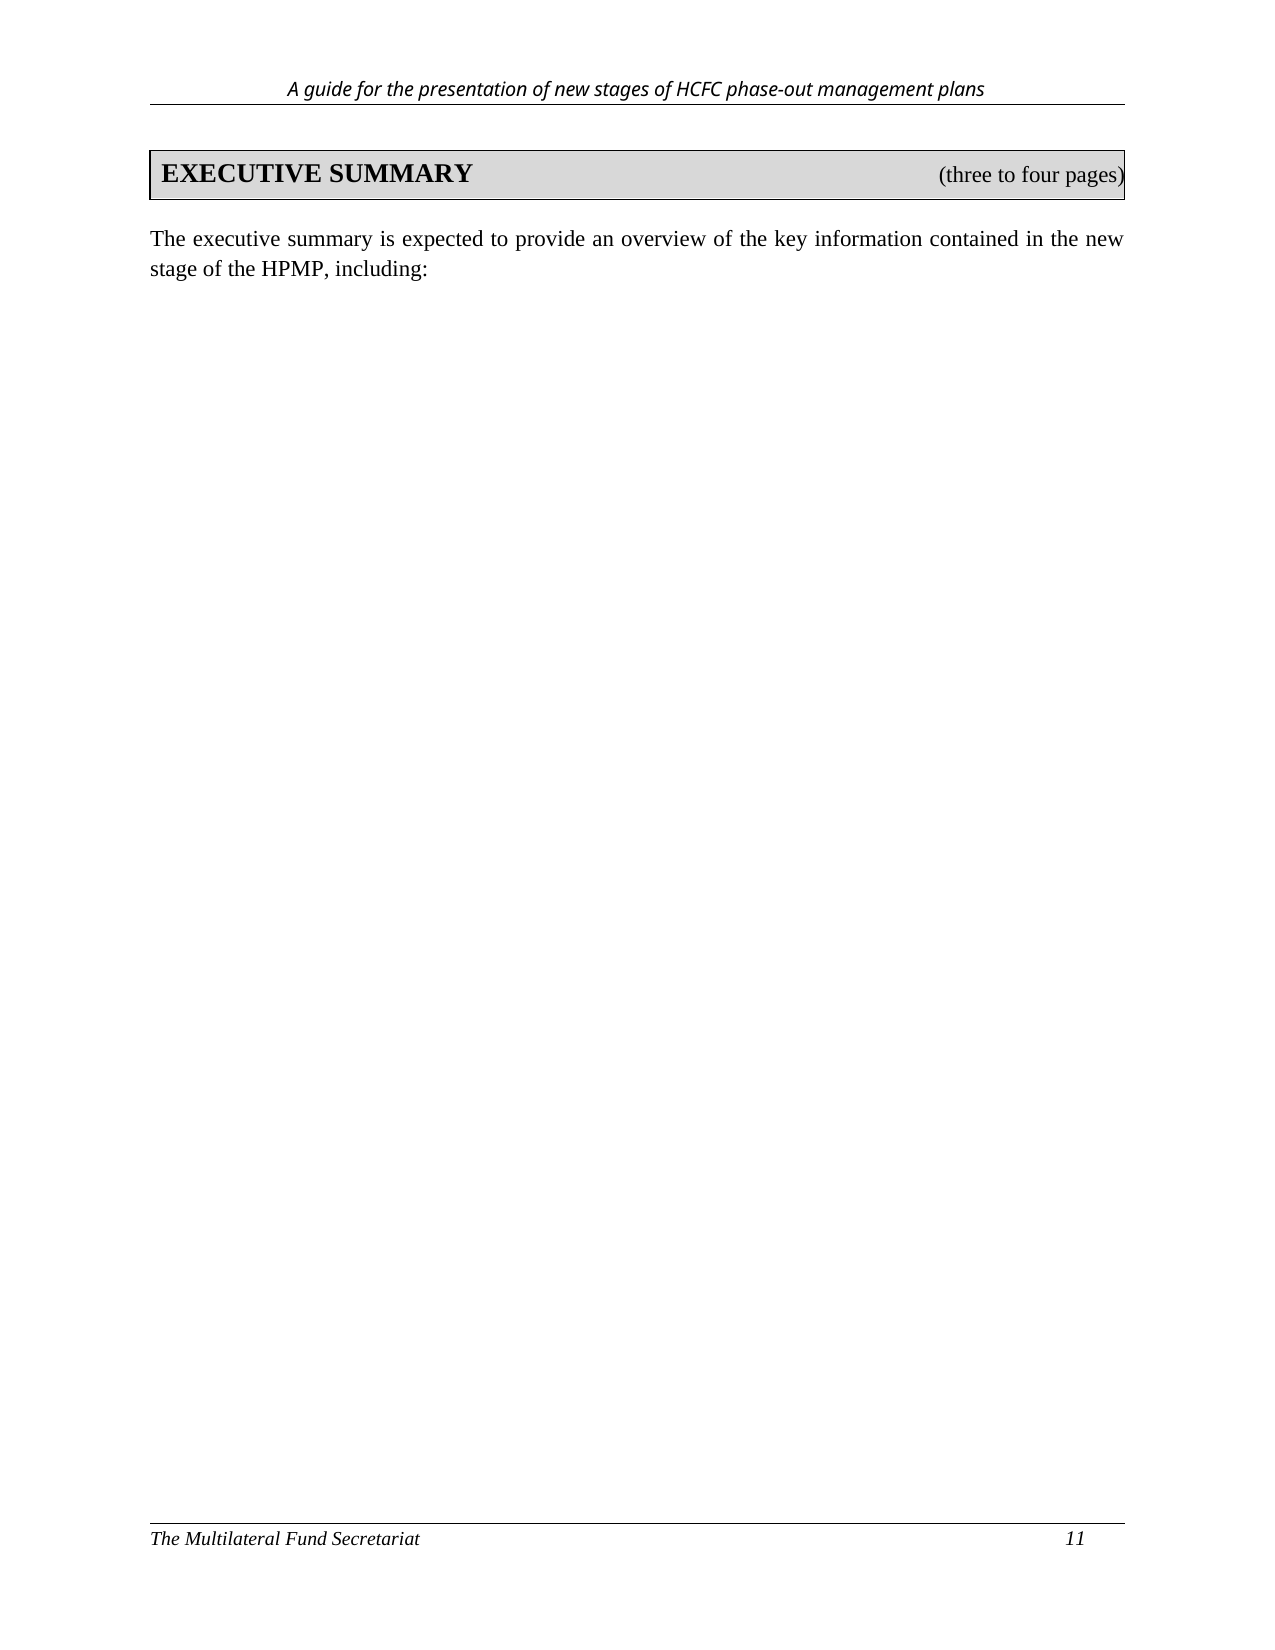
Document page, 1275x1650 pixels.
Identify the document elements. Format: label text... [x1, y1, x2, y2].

text The executive summary is expected to provide an overview of the key information contained in the new stage of the HPMP, including: [150, 224, 1125, 281]
table_header EXECUTIVE SUMMARY (three to four pages) [151, 151, 1124, 198]
